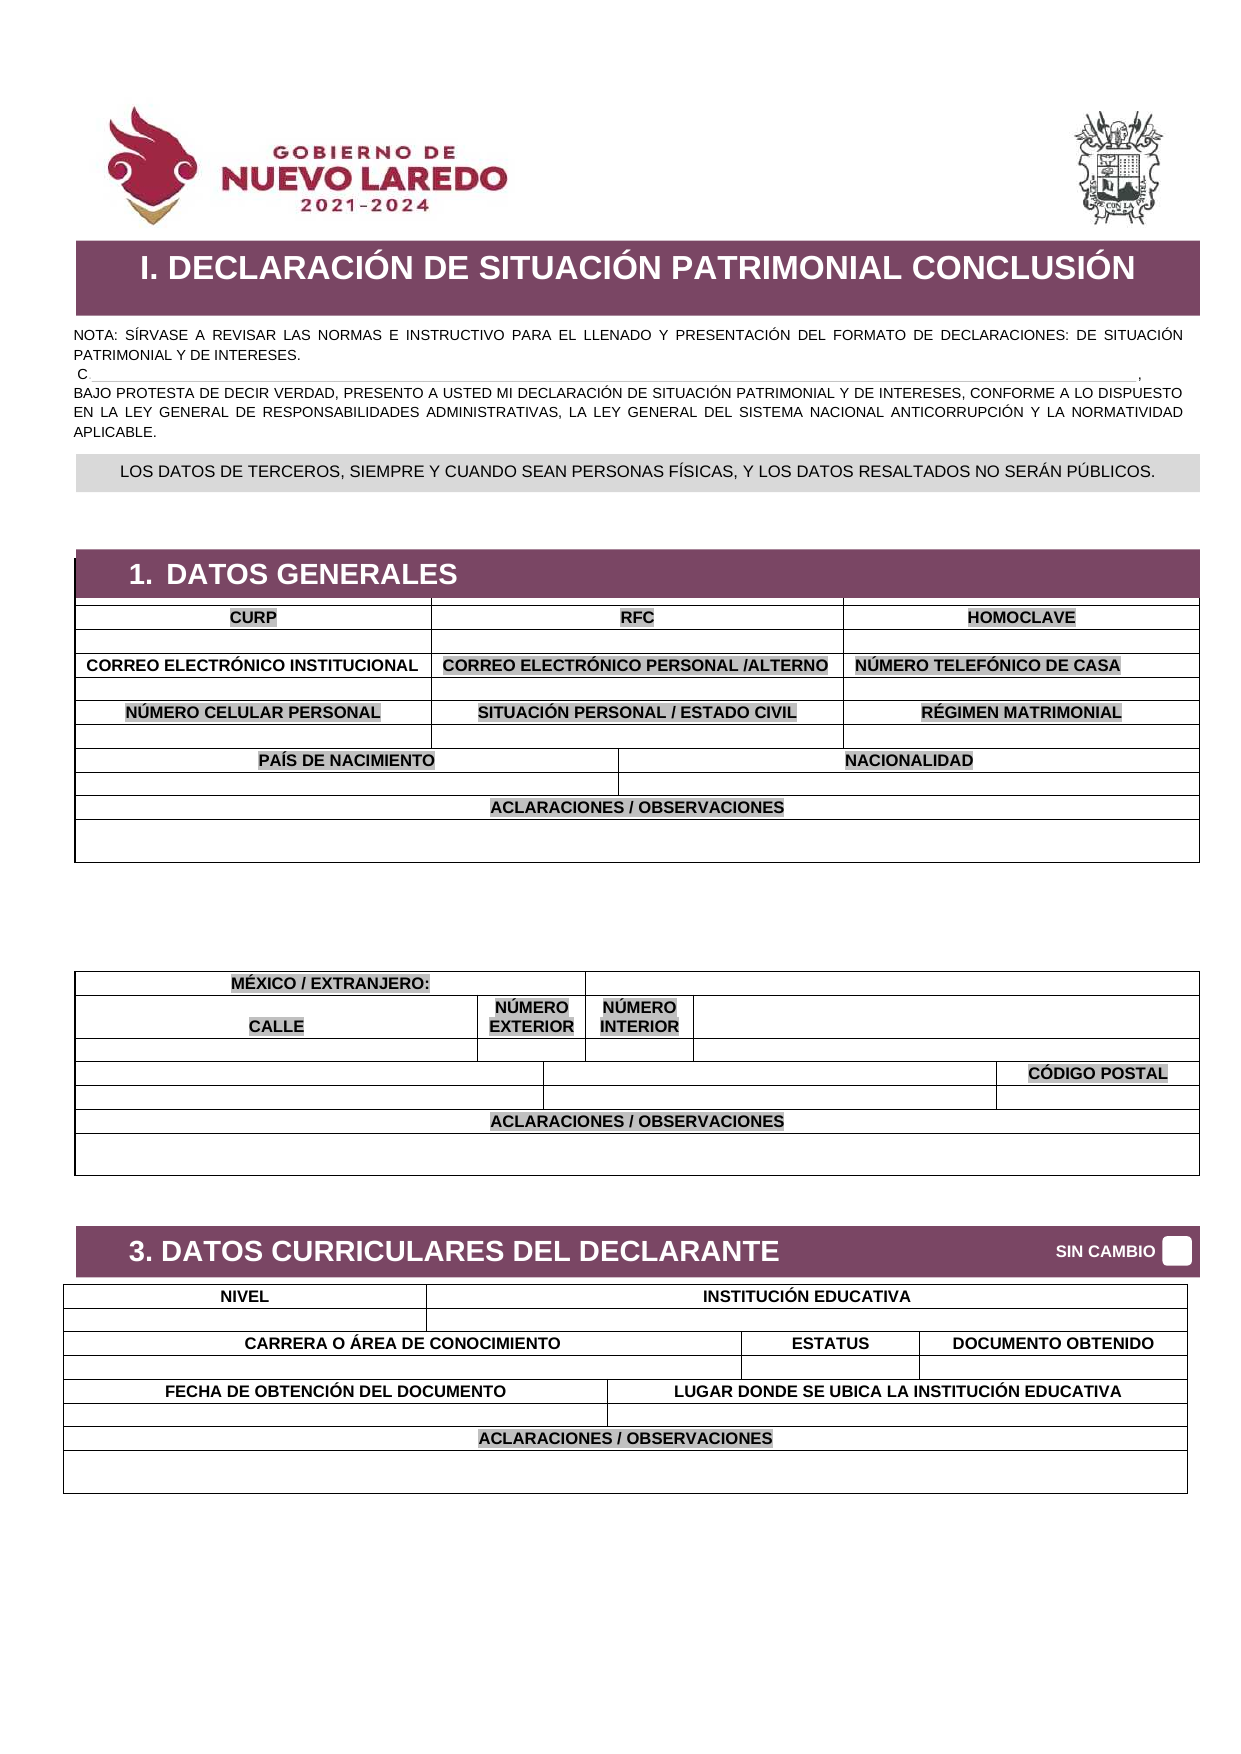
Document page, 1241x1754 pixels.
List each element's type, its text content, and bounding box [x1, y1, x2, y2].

table_cell [76, 1039, 477, 1061]
table_cell [76, 725, 431, 748]
table_cell [427, 1309, 1187, 1331]
table_cell [694, 1039, 1199, 1061]
table_cell [432, 678, 843, 700]
table_cell PAÍS DE NACIMIENTO [76, 749, 618, 772]
table_cell [844, 598, 1199, 605]
table_cell [586, 1039, 693, 1061]
table_cell [694, 996, 1199, 1037]
table_cell [76, 1062, 543, 1085]
table_header [586, 972, 1199, 994]
table_cell ACLARACIONES / OBSERVACIONES [76, 796, 1199, 819]
table_cell CORREO ELECTRÓNICO PERSONAL /ALTERNO [432, 654, 843, 677]
table_cell [844, 630, 1199, 653]
table_cell RFC [432, 606, 843, 629]
table_cell [544, 1062, 996, 1085]
table_cell [544, 1086, 996, 1109]
table_cell [742, 1356, 919, 1379]
table_cell ACLARACIONES / OBSERVACIONES [76, 1110, 1199, 1132]
table_cell DOCUMENTO OBTENIDO [920, 1332, 1187, 1355]
table_cell [608, 1404, 1187, 1426]
table_cell [478, 1039, 585, 1061]
table_cell [64, 1309, 426, 1331]
table_cell [76, 1086, 543, 1109]
table_cell [997, 1086, 1199, 1109]
table_cell NÚMERO INTERIOR [586, 996, 693, 1037]
table_header INSTITUCIÓN EDUCATIVA [427, 1285, 1187, 1307]
table_cell SITUACIÓN PERSONAL / ESTADO CIVIL [432, 701, 843, 724]
table_cell ACLARACIONES / OBSERVACIONES [64, 1427, 1187, 1450]
table_cell [64, 1404, 607, 1426]
table_cell [619, 773, 1199, 795]
table_cell CARRERA O ÁREA DE CONOCIMIENTO [64, 1332, 741, 1355]
table_header MÉXICO / EXTRANJERO: [76, 972, 585, 994]
table_cell [432, 725, 843, 748]
table_cell [76, 630, 431, 653]
table_cell [64, 1356, 741, 1379]
table_cell NÚMERO CELULAR PERSONAL [76, 701, 431, 724]
picture [68, 63, 1200, 230]
table_cell [844, 725, 1199, 748]
table_cell [844, 678, 1199, 700]
table_cell [920, 1356, 1187, 1379]
table_cell FECHA DE OBTENCIÓN DEL DOCUMENTO [64, 1380, 607, 1402]
table_cell [64, 1451, 1187, 1493]
table_cell [432, 630, 843, 653]
table_cell CALLE [76, 996, 477, 1037]
table_cell CORREO ELECTRÓNICO INSTITUCIONAL [76, 654, 431, 677]
table_cell [76, 820, 1199, 862]
table_cell [76, 773, 618, 795]
table_cell HOMOCLAVE [844, 606, 1199, 629]
table_cell NACIONALIDAD [619, 749, 1199, 772]
table_cell CURP [76, 606, 431, 629]
table_cell NÚMERO EXTERIOR [478, 996, 585, 1037]
table_cell LUGAR DONDE SE UBICA LA INSTITUCIÓN EDUCATIVA [608, 1380, 1187, 1402]
table_cell RÉGIMEN MATRIMONIAL [844, 701, 1199, 724]
table_cell [432, 598, 843, 605]
table_cell [76, 678, 431, 700]
table_header NIVEL [64, 1285, 426, 1307]
table_cell [76, 598, 431, 605]
table_cell [76, 1134, 1199, 1175]
table_cell CÓDIGO POSTAL [997, 1062, 1199, 1085]
table_cell ESTATUS [742, 1332, 919, 1355]
table_cell NÚMERO TELEFÓNICO DE CASA [844, 654, 1199, 677]
